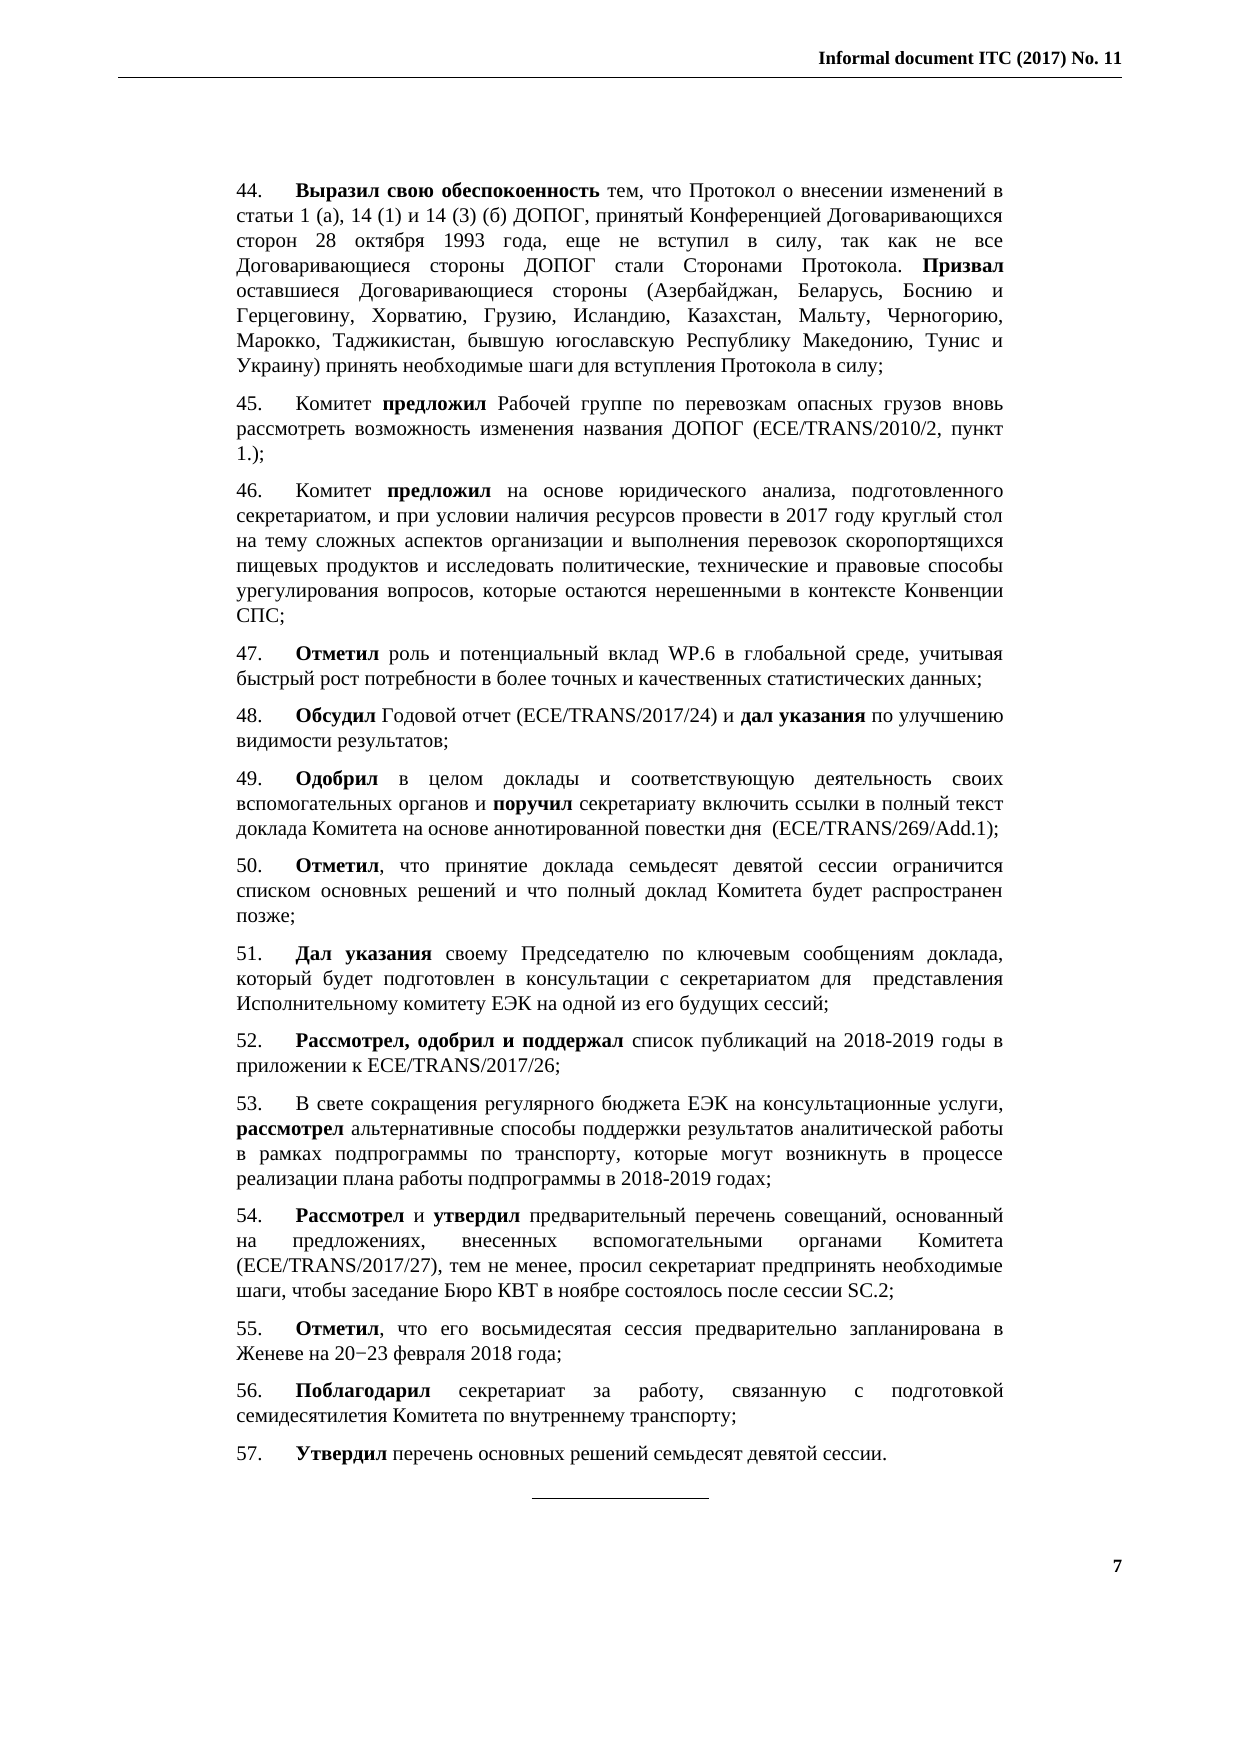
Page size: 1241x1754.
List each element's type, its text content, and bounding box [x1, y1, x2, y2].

text 45. Комитет предложил Рабочей группе по перевозкам опасных грузов вновь рассмотреть возможность изменения названия ДОПОГ (ECE/TRANS/2010/2, пункт 1.); [236, 390, 1004, 465]
text 46. Комитет предложил на основе юридического анализа, подготовленного секретариатом, и при условии наличия ресурсов провести в 2017 году круглый стол на тему сложных аспектов организации и выполнения перевозок скоропортящихся пищевых продуктов и исследовать политические, технические и правовые способы урегулирования вопросов, которые остаются нерешенными в контексте Конвенции СПС; [236, 477, 1004, 627]
text 56. Поблагодарил секретариат за работу, связанную с подготовкой семидесятилетия Комитета по внутреннему транспорту; [236, 1377, 1004, 1427]
text 54. Рассмотрел и утвердил предварительный перечень совещаний, основанный на предложениях, внесенных вспомогательными органами Комитета (ECE/TRANS/2017/27), тем не менее, просил секретариат предпринять необходимые шаги, чтобы заседание Бюро КВТ в ноябре состоялось после сессии SC.2; [236, 1202, 1004, 1302]
text 55. Отметил, что его восьмидесятая сессия предварительно запланирована в Женеве на 20−23 февраля 2018 года; [236, 1315, 1004, 1365]
text 51. Дал указания своему Председателю по ключевым сообщениям доклада, который будет подготовлен в консультации с секретариатом для представления Исполнительному комитету ЕЭК на одной из его будущих сессий; [236, 940, 1004, 1015]
text 52. Рассмотрел, одобрил и поддержал список публикаций на 2018-2019 годы в приложении к ECE/TRANS/2017/26; [236, 1027, 1004, 1077]
text 47. Отметил роль и потенциальный вклад WP.6 в глобальной среде, учитывая быстрый рост потребности в более точных и качественных статистических данных; [236, 640, 1004, 690]
text 57. Утвердил перечень основных решений семьдесят девятой сессии. [236, 1440, 1004, 1465]
text 53. В свете сокращения регулярного бюджета ЕЭК на консультационные услуги, рассмотрел альтернативные способы поддержки результатов аналитической работы в рамках подпрограммы по транспорту, которые могут возникнуть в процессе реализации плана работы подпрограммы в 2018-2019 годах; [236, 1090, 1004, 1190]
text 48. Обсудил Годовой отчет (ECE/TRANS/2017/24) и дал указания по улучшению видимости результатов; [236, 702, 1004, 752]
text 49. Одобрил в целом доклады и соответствующую деятельность своих вспомогательных органов и поручил секретариату включить ссылки в полный текст доклада Комитета на основе аннотированной повестки дня (ECE/TRANS/269/Add.1); [236, 765, 1004, 840]
text 50. Отметил, что принятие доклада семьдесят девятой сессии ограничится списком основных решений и что полный доклад Комитета будет распространен позже; [236, 852, 1004, 927]
text 44. Выразил свою обеспокоенность тем, что Протокол о внесении изменений в статьи 1 (а), 14 (1) и 14 (3) (б) ДОПОГ, принятый Конференцией Договаривающихся сторон 28 октября 1993 года, еще не вступил в силу, так как не все Договаривающиеся стороны ДОПОГ стали Сторонами Протокола. Призвал оставшиеся Договаривающиеся стороны (Азербайджан, Беларусь, Боснию и Герцеговину, Хорватию, Грузию, Исландию, Казахстан, Мальту, Черногорию, Марокко, Таджикистан, бывшую югославскую Республику Македонию, Тунис и Украину) принять необходимые шаги для вступления Протокола в силу; [236, 177, 1004, 377]
